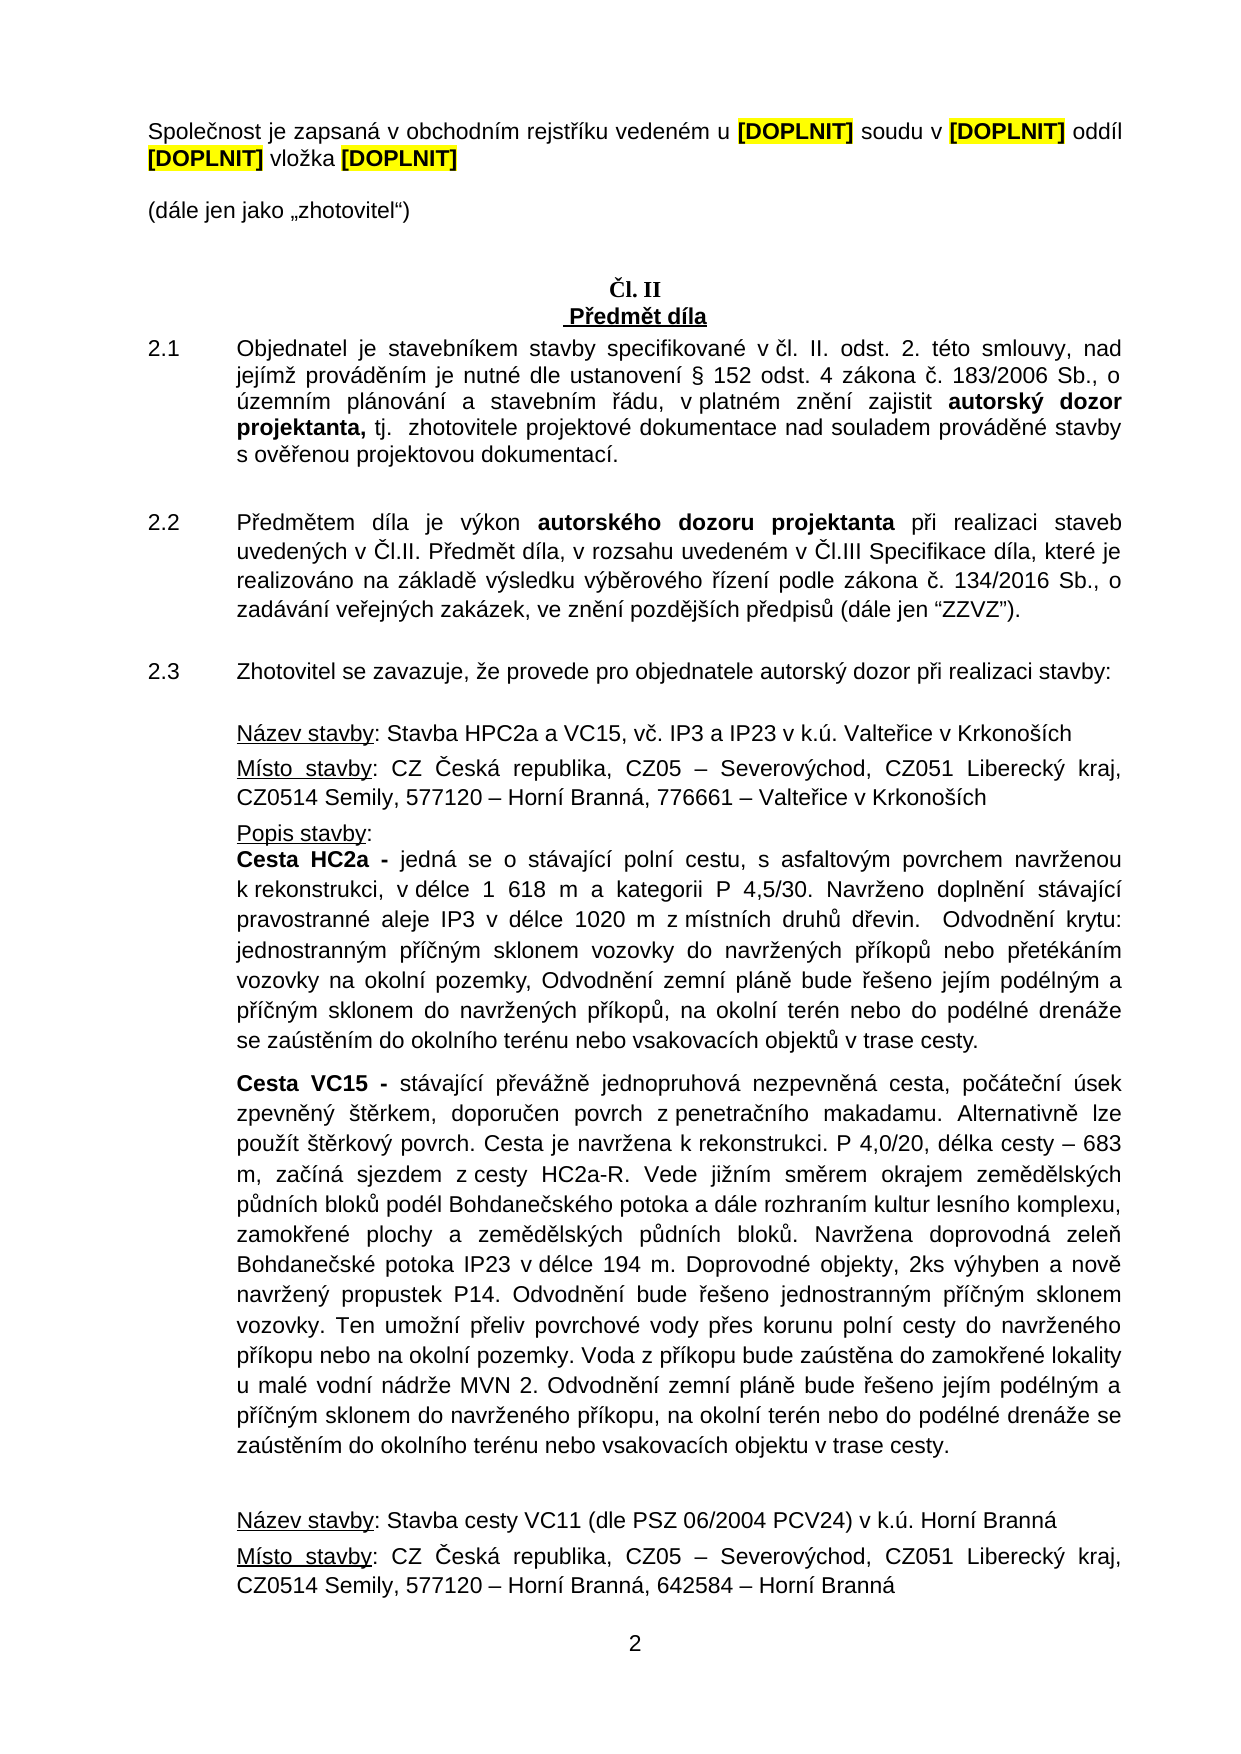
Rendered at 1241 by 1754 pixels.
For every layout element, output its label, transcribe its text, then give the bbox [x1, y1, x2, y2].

text Cesta VC15 - stávající převážně jednopruhová nezpevněná cesta, počáteční úsek zpevněný štěrkem, doporučen povrch z penetračního makadamu. Alternativně lze použít štěrkový povrch. Cesta je navržena k rekonstrukci. P 4,0/20, délka cesty – 683 m, začíná sjezdem z cesty HC2a-R. Vede jižním směrem okrajem zemědělských půdních bloků podél Bohdanečského potoka a dále rozhraním kultur lesního komplexu, zamokřené plochy a zemědělských půdních bloků. Navržena doprovodná zeleň Bohdanečské potoka IP23 v délce 194 m. Doprovodné objekty, 2ks výhyben a nově navržený propustek P14. Odvodnění bude řešeno jednostranným příčným sklonem vozovky. Ten umožní přeliv povrchové vody přes korunu polní cesty do navrženého příkopu nebo na okolní pozemky. Voda z příkopu bude zaústěna do zamokřené lokality u malé vodní nádrže MVN 2. Odvodnění zemní pláně bude řešeno jejím podélným a příčným sklonem do navrženého příkopu, na okolní terén nebo do podélné drenáže se zaústěním do okolního terénu nebo vsakovacích objektu v trase cesty. [236, 1070, 1122, 1459]
text Název stavby: Stavba cesty VC11 (dle PSZ 06/2004 PCV24) v k.ú. Horní Branná [236, 1504, 1122, 1533]
text Cesta HC2a - jedná se o stávající polní cestu, s asfaltovým povrchem navrženou k rekonstrukci, v délce 1 618 m a kategorii P 4,5/30. Navrženo doplnění stávající pravostranné aleje IP3 v délce 1020 m z místních druhů dřevin. Odvodnění krytu: jednostranným příčným sklonem vozovky do navržených příkopů nebo přetékáním vozovky na okolní pozemky, Odvodnění zemní pláně bude řešeno jejím podélným a příčným sklonem do navržených příkopů, na okolní terén nebo do podélné drenáže se zaústěním do okolního terénu nebo vsakovacích objektů v trase cesty. [236, 846, 1122, 1054]
text Místo stavby: CZ Česká republika, CZ05 – Severovýchod, CZ051 Liberecký kraj, CZ0514 Semily, 577120 – Horní Branná, 642584 – Horní Branná [236, 1540, 1122, 1598]
list Zhotovitel se zavazuje, že provede pro objednatele autorský dozor při realizaci stavby: [148, 655, 1122, 684]
text Společnost je zapsaná v obchodním rejstříku vedeném u [DOPLNIT] soudu v [DOPLNIT] oddíl [DOPLNIT] vložka [DOPLNIT] [148, 118, 1122, 171]
text (dále jen jako „zhotovitel“) [110, 197, 1122, 223]
text Čl. II [148, 276, 1122, 303]
text Popis stavby: [192, 817, 1122, 846]
list Objednatel je stavebníkem stavby specifikované v čl. II. odst. 2. této smlouvy, nad jejímž prováděním je nutné dle ustanovení § 152 odst. 4 zákona č. 183/2006 Sb., o územním plánování a stavebním řádu, v platném znění zajistit autorský dozor projektanta, tj. zhotovitele projektové dokumentace nad souladem prováděné stavby s ověřenou projektovou dokumentací. [148, 335, 1122, 467]
text Místo stavby: CZ Česká republika, CZ05 – Severovýchod, CZ051 Liberecký kraj, CZ0514 Semily, 577120 – Horní Branná, 776661 – Valteřice v Krkonoších [236, 752, 1122, 811]
text Předmět díla [148, 303, 1122, 329]
text Název stavby: Stavba HPC2a a VC15, vč. IP3 a IP23 v k.ú. Valteřice v Krkonoších [236, 717, 1122, 746]
list Předmětem díla je výkon autorského dozoru projektanta při realizaci staveb uvedených v Čl.II. Předmět díla, v rozsahu uvedeném v Čl.III Specifikace díla, které je realizováno na základě výsledku výběrového řízení podle zákona č. 134/2016 Sb., o zadávání veřejných zakázek, ve znění pozdějších předpisů (dále jen “ZZVZ”). [148, 506, 1122, 622]
